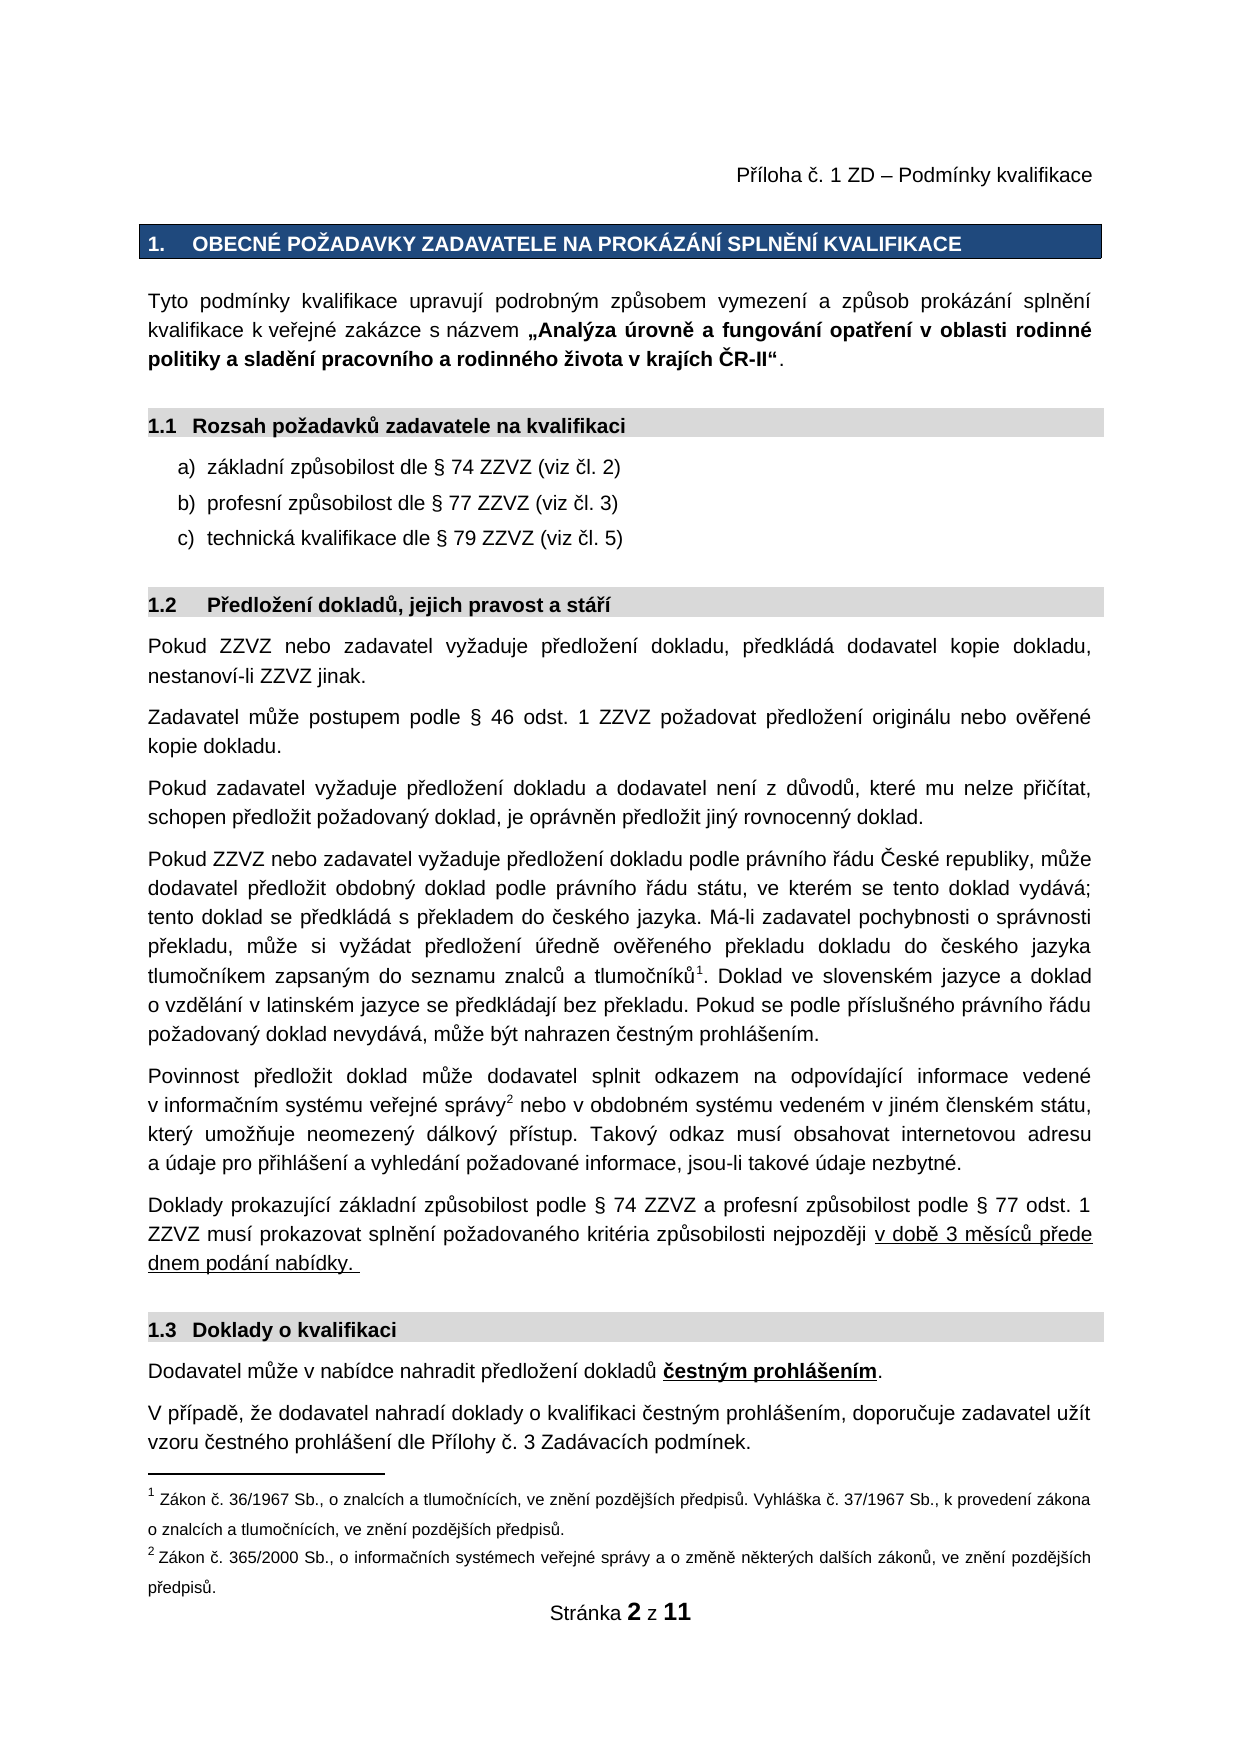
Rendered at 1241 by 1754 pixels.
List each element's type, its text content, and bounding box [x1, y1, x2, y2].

text Zadavatel může postupem podle § 46 odst. 1 ZZVZ požadovat předložení originálu nebo ověřené kopie dokladu. [148, 700, 1092, 758]
text V případě, že dodavatel nahradí doklady o kvalifikaci čestným prohlášením, doporučuje zadavatel užít vzoru čestného prohlášení dle Přílohy č. 3 Zadávacích podmínek. [148, 1396, 1092, 1454]
text Pokud ZZVZ nebo zadavatel vyžaduje předložení dokladu, předkládá dodavatel kopie dokladu, nestanoví-li ZZVZ jinak. [148, 629, 1092, 687]
text Dodavatel může v nabídce nahradit předložení dokladů čestným prohlášením. [148, 1354, 1092, 1383]
list základní způsobilost dle § 74 ZZVZ (viz čl. 2) [177, 450, 1092, 479]
text Pokud ZZVZ nebo zadavatel vyžaduje předložení dokladu podle právního řádu České republiky, může dodavatel předložit obdobný doklad podle právního řádu státu, ve kterém se tento doklad vydává; tento doklad se předkládá s překladem do českého jazyka. Má-li zadavatel pochybnosti o správnosti překladu, může si vyžádat předložení úředně ověřeného překladu dokladu do českého jazyka tlumočníkem zapsaným do seznamu znalců a tlumočníků. Doklad ve slovenském jazyce a doklad o vzdělání v latinském jazyce se předkládají bez překladu. Pokud se podle příslušného právního řádu požadovaný doklad nevydává, může být nahrazen čestným prohlášením. [148, 842, 1092, 1046]
text Rozsah požadavků zadavatele na kvalifikaci [148, 408, 1104, 437]
text Doklady prokazující základní způsobilost podle § 74 ZZVZ a profesní způsobilost podle § 77 odst. 1 ZZVZ musí prokazovat splnění požadovaného kritéria způsobilosti nejpozději v době 3 měsíců přede dnem podání nabídky. [148, 1187, 1092, 1275]
text Doklady o kvalifikaci [148, 1312, 1104, 1342]
text Povinnost předložit doklad může dodavatel splnit odkazem na odpovídající informace vedené v informačním systému veřejné správy nebo v obdobném systému vedeném v jiném členském státu, který umožňuje neomezený dálkový přístup. Takový odkaz musí obsahovat internetovou adresu a údaje pro přihlášení a vyhledání požadované informace, jsou-li takové údaje nezbytné. [148, 1058, 1092, 1175]
text Předložení dokladů, jejich pravost a stáří [148, 587, 1104, 617]
list technická kvalifikace dle § 79 ZZVZ (viz čl. 5) [177, 521, 1092, 550]
list profesní způsobilost dle § 77 ZZVZ (viz čl. 3) [177, 485, 1092, 514]
text OBECNÉ POŽADAVKY ZADAVATELE NA PROKÁZÁNÍ SPLNĚNÍ KVALIFIKACE [140, 225, 1101, 258]
text Pokud zadavatel vyžaduje předložení dokladu a dodavatel není z důvodů, které mu nelze přičítat, schopen předložit požadovaný doklad, je oprávněn předložit jiný rovnocenný doklad. [148, 771, 1092, 829]
text Tyto podmínky kvalifikace upravují podrobným způsobem vymezení a způsob prokázání splnění kvalifikace k veřejné zakázce s názvem „Analýza úrovně a fungování opatření v oblasti rodinné politiky a sladění pracovního a rodinného života v krajích ČR-II“. [148, 283, 1092, 371]
